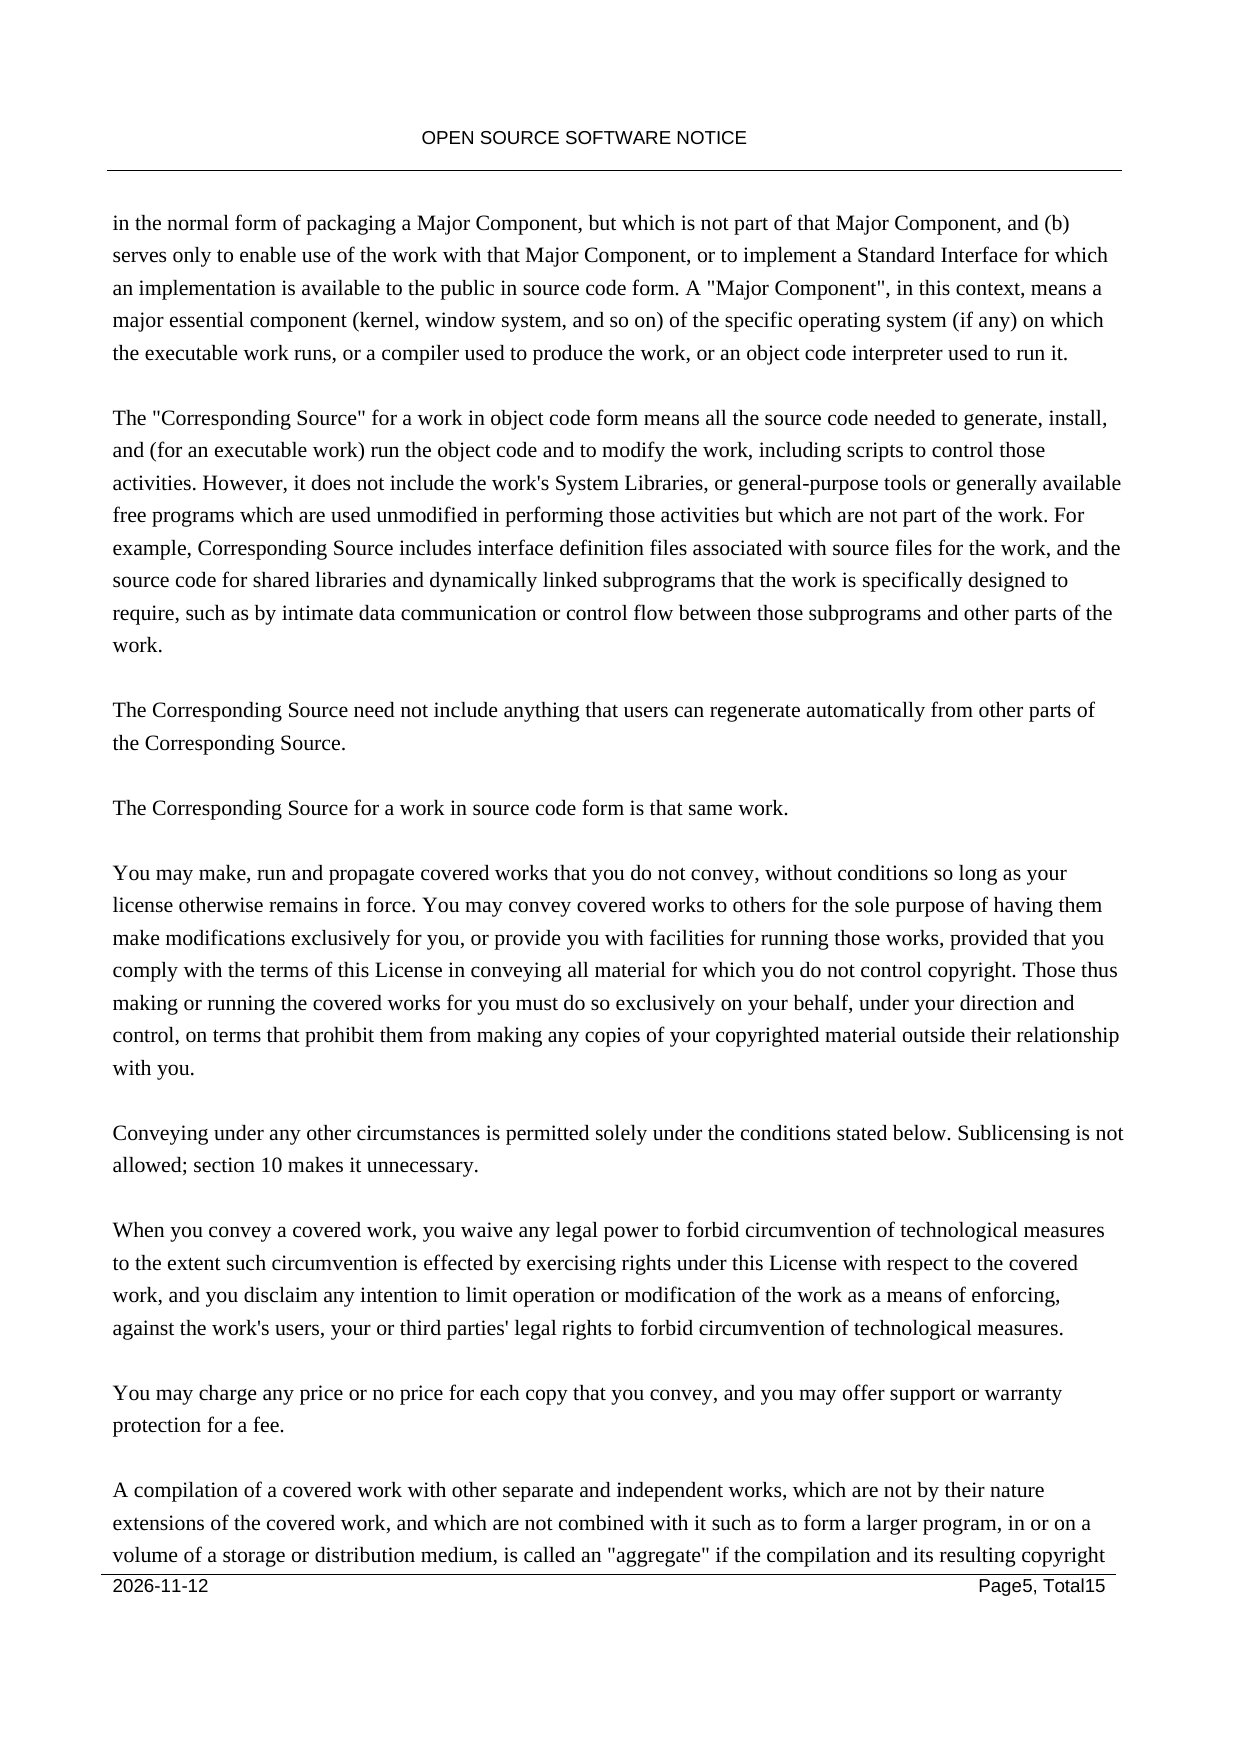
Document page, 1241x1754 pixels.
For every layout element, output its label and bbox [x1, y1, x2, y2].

text [112, 206, 1128, 1571]
